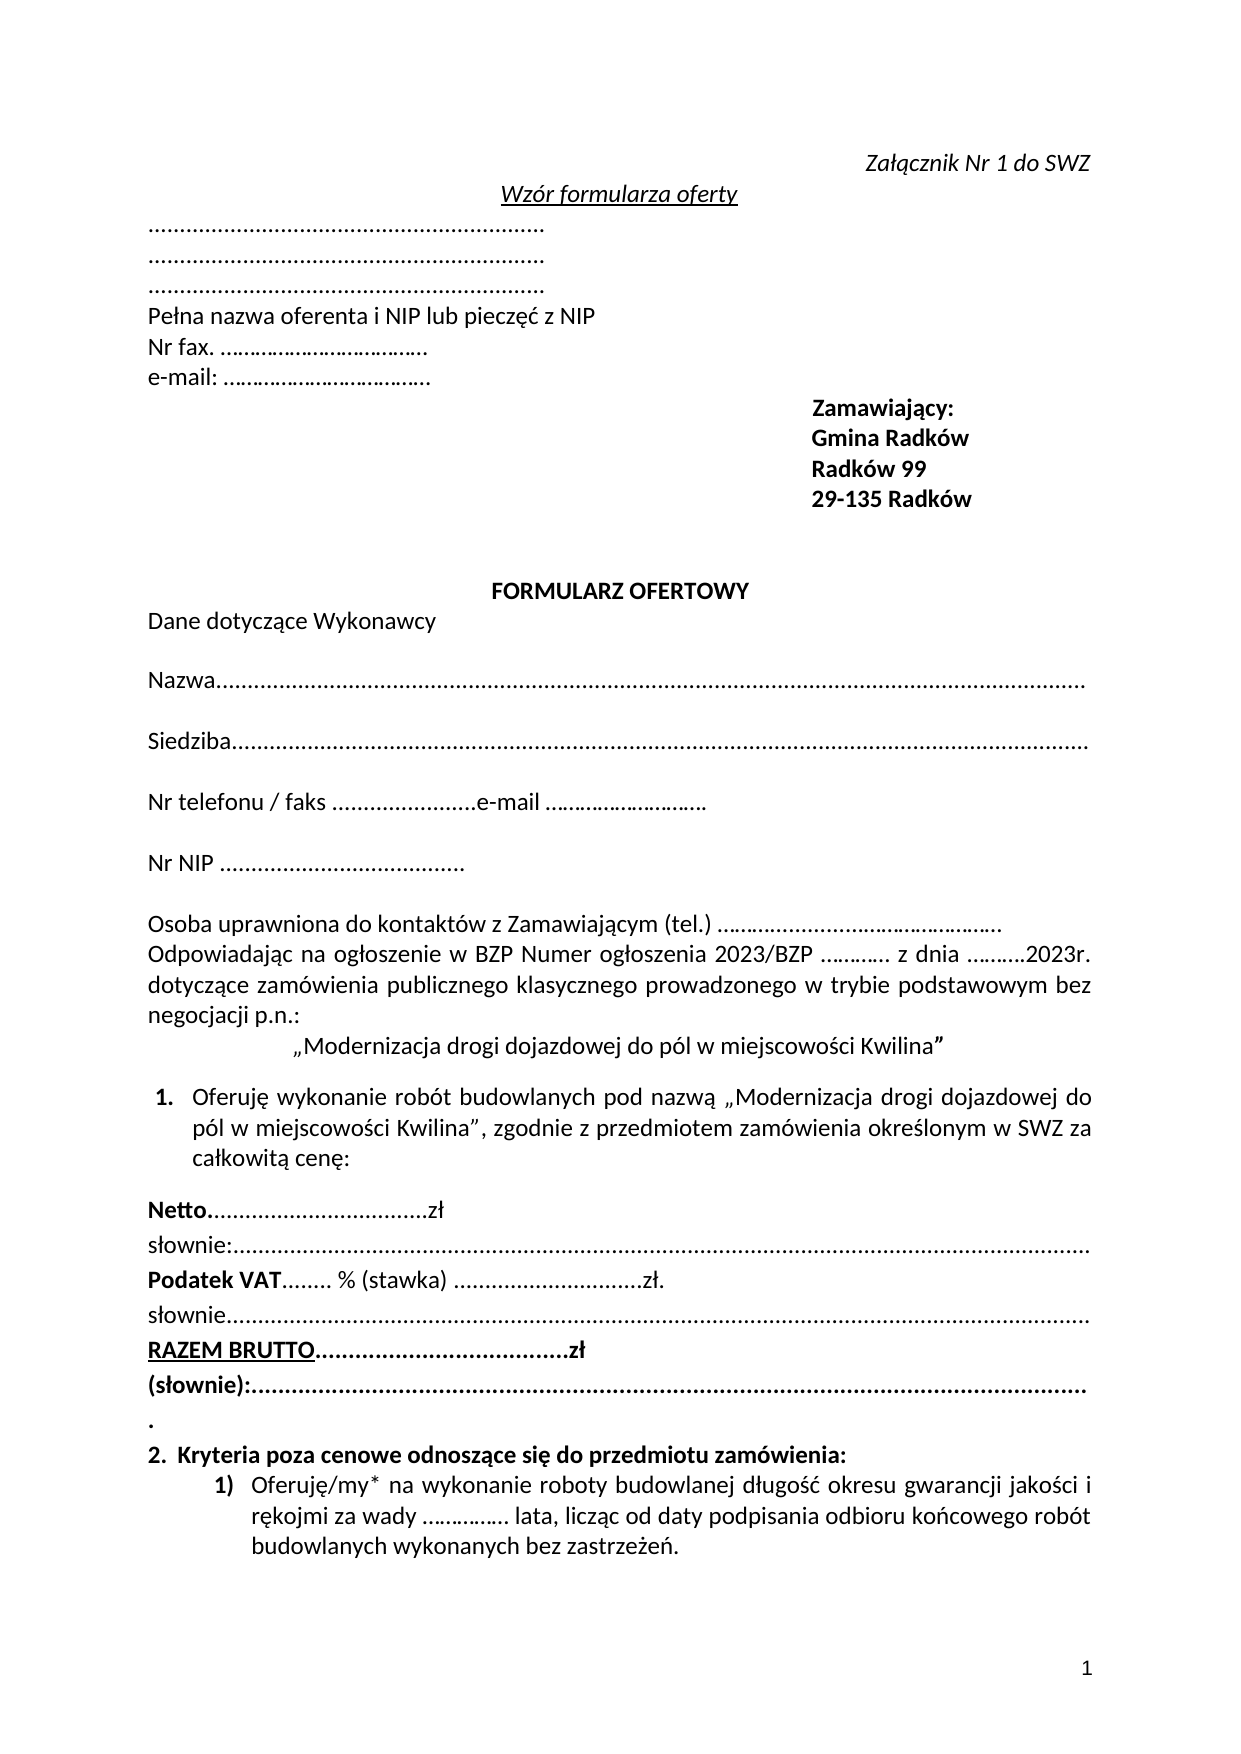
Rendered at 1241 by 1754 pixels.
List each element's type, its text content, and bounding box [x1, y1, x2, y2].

text Nr telefonu / faks .......................e-mail ………………………. [148, 786, 1093, 817]
text ............................................................... [148, 209, 1093, 239]
text Osoba uprawniona do kontaktów z Zamawiającym (tel.) ………...............…………………… [148, 908, 1093, 939]
text Dane dotyczące Wykonawcy [148, 605, 1093, 636]
text RAZEM BRUTTO......................................zł (słownie):.............................................................................................................................. [148, 1334, 1093, 1434]
list Oferuję/my* na wykonanie roboty budowlanej długość okresu gwarancji jakości i rękojmi za wady …………… lata, licząc od daty podpisania odbioru końcowego robót budowlanych wykonanych bez zastrzeżeń. [213, 1469, 1093, 1561]
text Gmina Radków [811, 422, 1093, 453]
text FORMULARZ OFERTOWY [148, 575, 1093, 605]
list Oferuję wykonanie robót budowlanych pod nazwą „Modernizacja drogi dojazdowej do pól w miejscowości Kwilina”, zgodnie z przedmiotem zamówienia określonym w SWZ za całkowitą cenę: [154, 1082, 1093, 1173]
text Pełna nazwa oferenta i NIP lub pieczęć z NIP [148, 300, 1093, 331]
text Odpowiadając na ogłoszenie w BZP Numer ogłoszenia 2023/BZP ………… z dnia ……….2023r. dotyczące zamówienia publicznego klasycznego prowadzonego w trybie podstawowym bez negocjacji p.n.: [148, 939, 1093, 1030]
text Załącznik Nr 1 do SWZ [148, 148, 1093, 178]
list Kryteria poza cenowe odnoszące się do przedmiotu zamówienia: [148, 1439, 1093, 1469]
text Nr NIP ....................................... [148, 847, 1093, 878]
text Nazwa.......................................................................................................................................... [148, 664, 1093, 694]
text Radków 99 [811, 453, 1093, 483]
text 29-135 Radków [811, 483, 1093, 514]
text Podatek VAT........ % (stawka) ..............................zł. słownie......................................................................................................................................... [148, 1264, 1093, 1329]
text ............................................................... [148, 239, 1093, 270]
text ............................................................... [148, 270, 1093, 300]
text Nr fax. ……………………………… [148, 331, 1093, 361]
text „Modernizacja drogi dojazdowej do pól w miejscowości Kwilina” [148, 1030, 1093, 1061]
text e-mail: ……………………………… [148, 361, 1093, 392]
text Zamawiający: [812, 392, 1093, 422]
text Wzór formularza oferty [148, 178, 1093, 209]
text Siedziba........................................................................................................................................ [148, 725, 1093, 756]
text Netto...................................zł słownie:........................................................................................................................................ [148, 1194, 1093, 1259]
